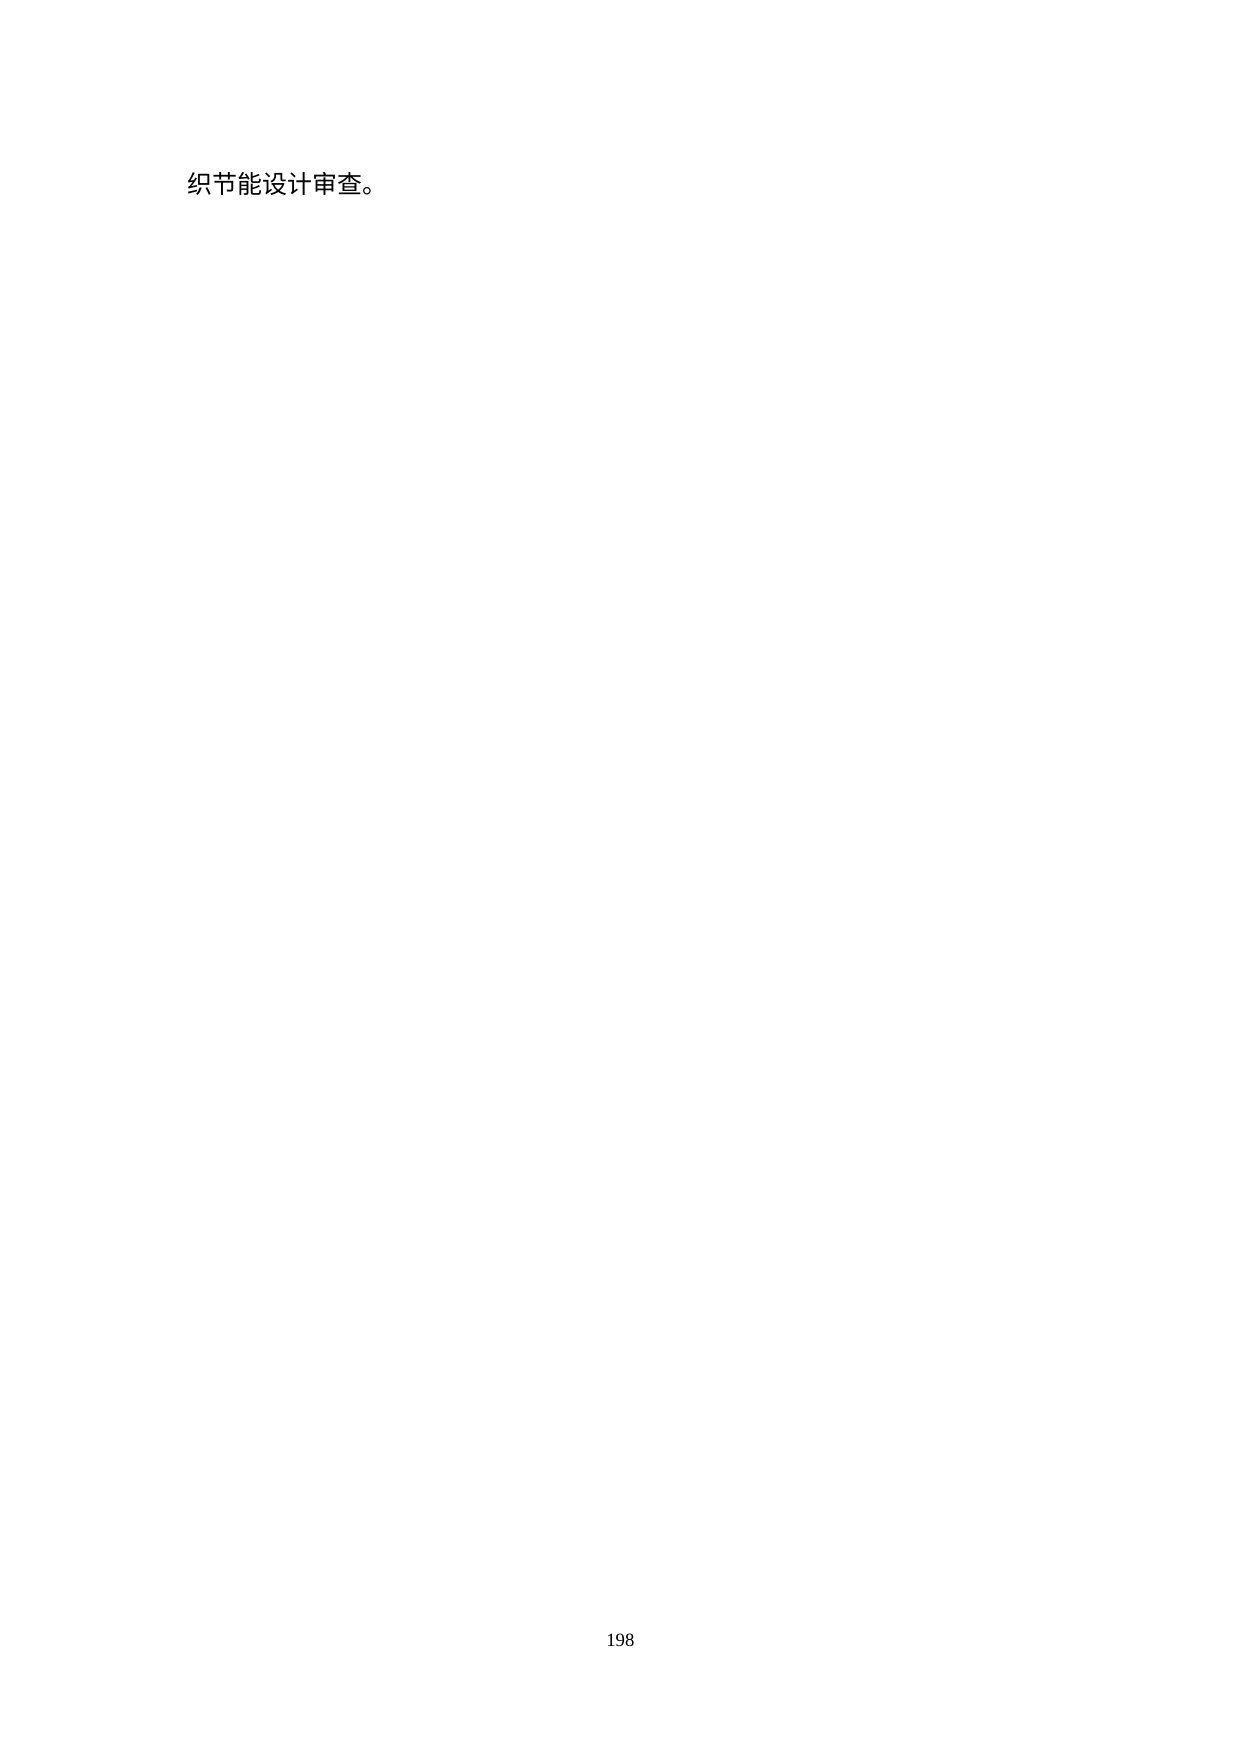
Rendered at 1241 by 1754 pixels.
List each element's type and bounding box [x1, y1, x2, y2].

text [187, 150, 1053, 215]
